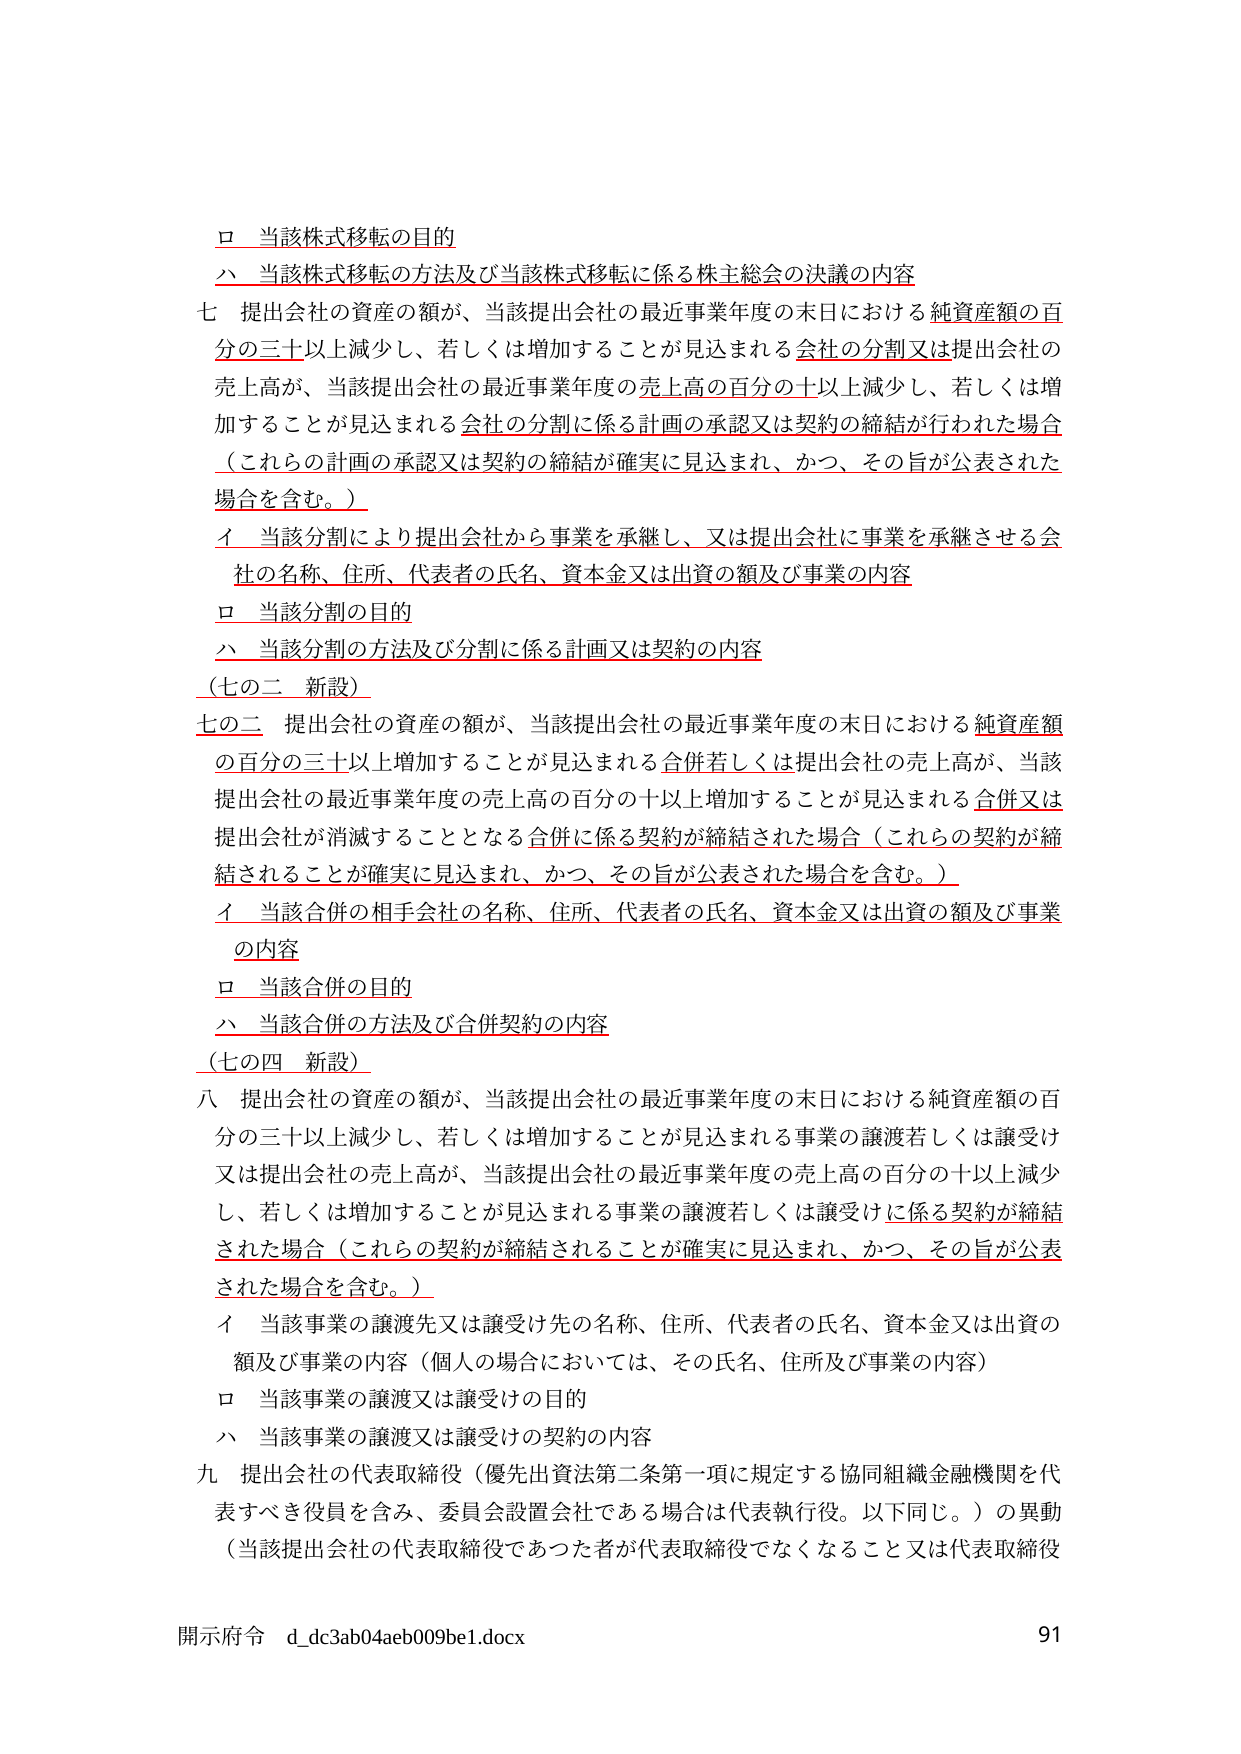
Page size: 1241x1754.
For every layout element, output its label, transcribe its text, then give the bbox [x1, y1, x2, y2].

text （七の二 新設） [196, 667, 1063, 704]
text （七の四 新設） [196, 1042, 1063, 1079]
text ロ 当該株式移転の目的 [215, 217, 1063, 254]
text ハ 当該株式移転の方法及び当該株式移転に係る株主総会の決議の内容 [215, 254, 1063, 292]
text ロ 当該合併の目的 [215, 967, 1063, 1004]
text 七の二 提出会社の資産の額が、当該提出会社の最近事業年度の末日における純資産額の百分の三十以上増加することが見込まれる合併若しくは提出会社の売上高が、当該提出会社の最近事業年度の売上高の百分の十以上増加することが見込まれる合併又は提出会社が消滅することとなる合併に係る契約が締結された場合（これらの契約が締結されることが確実に見込まれ、かつ、その旨が公表された場合を含む。） [196, 704, 1063, 892]
text ハ 当該分割の方法及び分割に係る計画又は契約の内容 [215, 629, 1063, 667]
text ハ 当該合併の方法及び合併契約の内容 [215, 1004, 1063, 1042]
text イ 当該事業の譲渡先又は譲受け先の名称、住所、代表者の氏名、資本金又は出資の額及び事業の内容（個人の場合においては、その氏名、住所及び事業の内容） [215, 1304, 1063, 1379]
text 七 提出会社の資産の額が、当該提出会社の最近事業年度の末日における純資産額の百分の三十以上減少し、若しくは増加することが見込まれる会社の分割又は提出会社の売上高が、当該提出会社の最近事業年度の売上高の百分の十以上減少し、若しくは増加することが見込まれる会社の分割に係る計画の承認又は契約の締結が行われた場合（これらの計画の承認又は契約の締結が確実に見込まれ、かつ、その旨が公表された場合を含む。） [196, 292, 1063, 517]
text ハ 当該事業の譲渡又は譲受けの契約の内容 [215, 1417, 1063, 1454]
text ロ 当該分割の目的 [215, 592, 1063, 629]
text ロ 当該事業の譲渡又は譲受けの目的 [215, 1379, 1063, 1417]
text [196, 1454, 1063, 1567]
text イ 当該合併の相手会社の名称、住所、代表者の氏名、資本金又は出資の額及び事業の内容 [215, 892, 1063, 967]
text イ 当該分割により提出会社から事業を承継し、又は提出会社に事業を承継させる会社の名称、住所、代表者の氏名、資本金又は出資の額及び事業の内容 [215, 517, 1063, 592]
text 八 提出会社の資産の額が、当該提出会社の最近事業年度の末日における純資産額の百分の三十以上減少し、若しくは増加することが見込まれる事業の譲渡若しくは譲受け又は提出会社の売上高が、当該提出会社の最近事業年度の売上高の百分の十以上減少し、若しくは増加することが見込まれる事業の譲渡若しくは譲受けに係る契約が締結された場合（これらの契約が締結されることが確実に見込まれ、かつ、その旨が公表された場合を含む。） [196, 1079, 1063, 1304]
